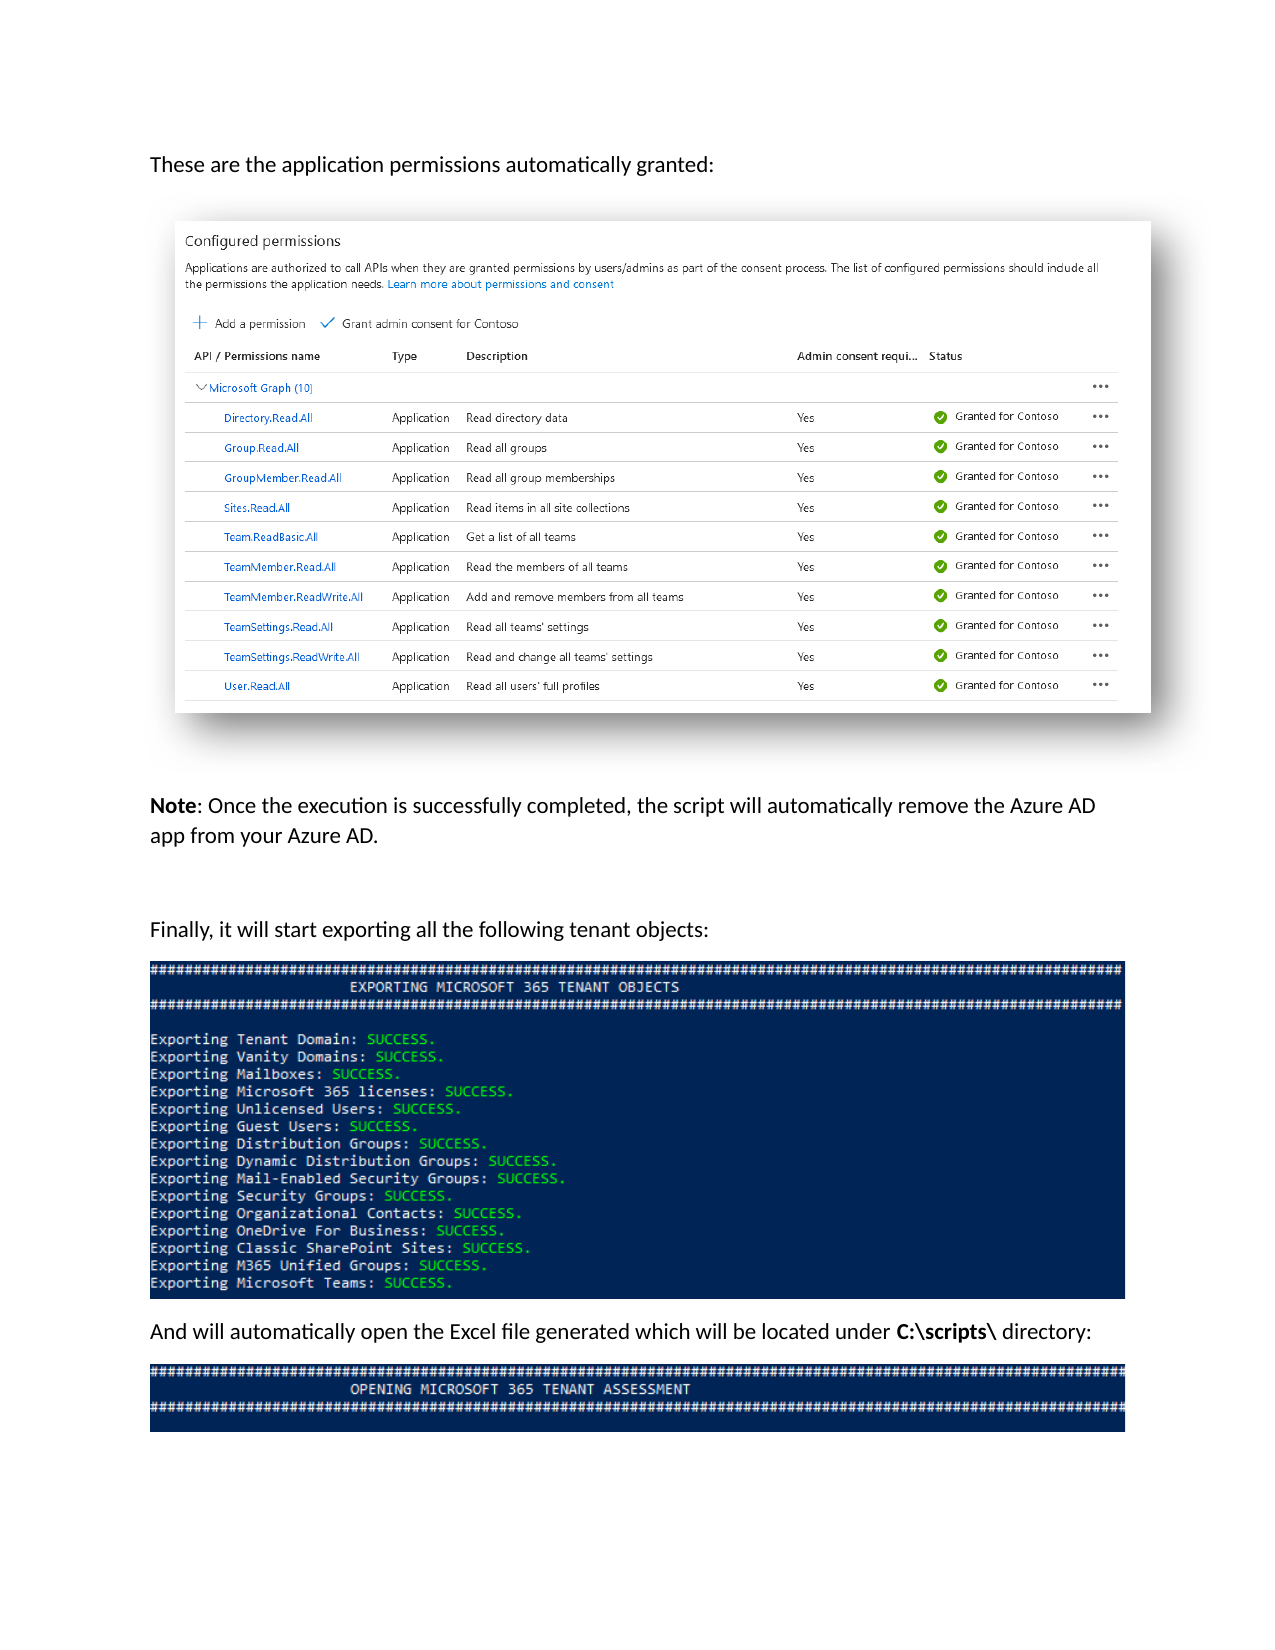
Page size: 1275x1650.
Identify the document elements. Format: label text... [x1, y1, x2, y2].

picture [175, 221, 1151, 713]
text Finally, it will start exporting all the following tenant objects: [150, 915, 1125, 943]
text These are the application permissions automatically granted: [150, 150, 1125, 178]
text And will automatically open the Excel file generated which will be located under C:\scripts\ directory: [150, 1317, 1125, 1346]
text Note: Once the execution is successfully completed, the script will automatically remove the Azure AD app from your Azure AD. [150, 791, 1125, 849]
picture [150, 1364, 1125, 1432]
picture [150, 961, 1125, 1299]
